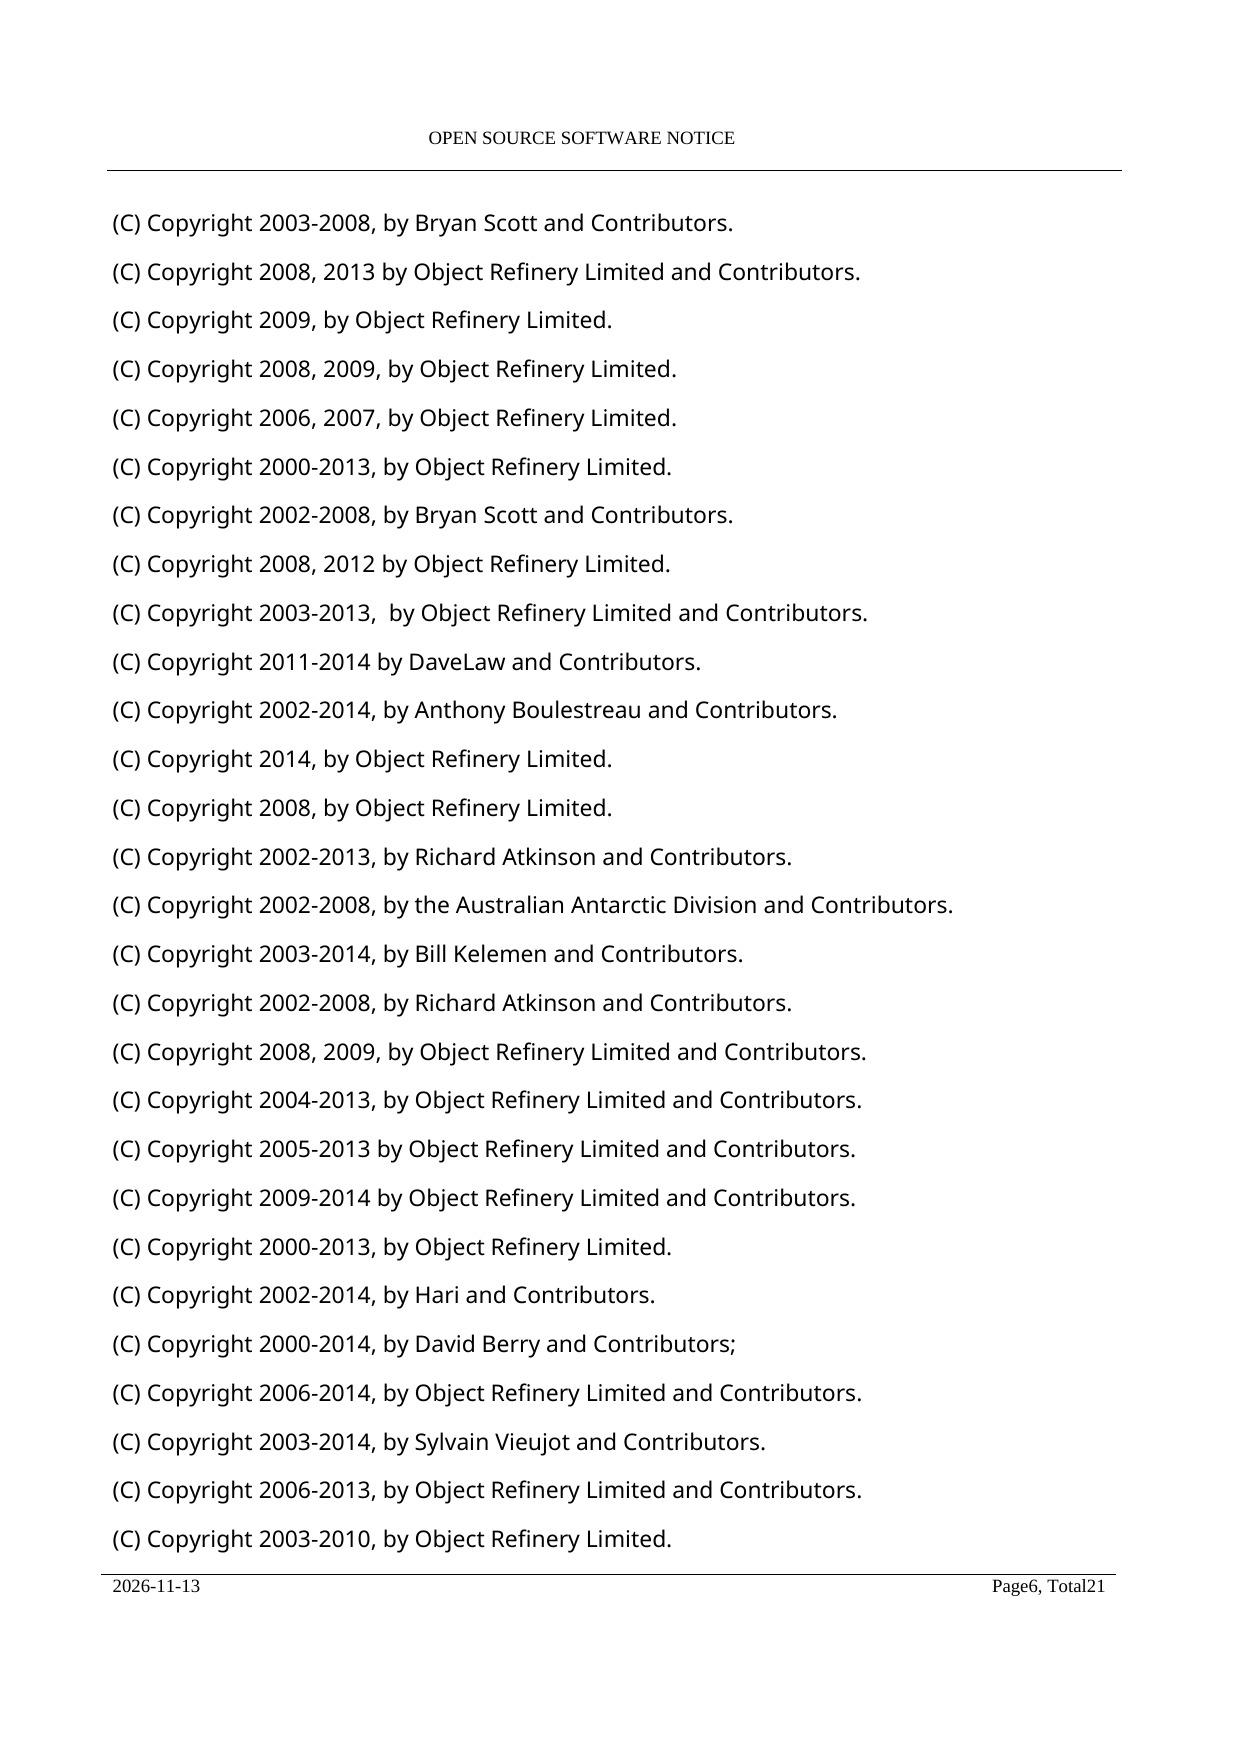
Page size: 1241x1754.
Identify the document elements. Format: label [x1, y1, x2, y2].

text [112, 206, 1128, 1555]
